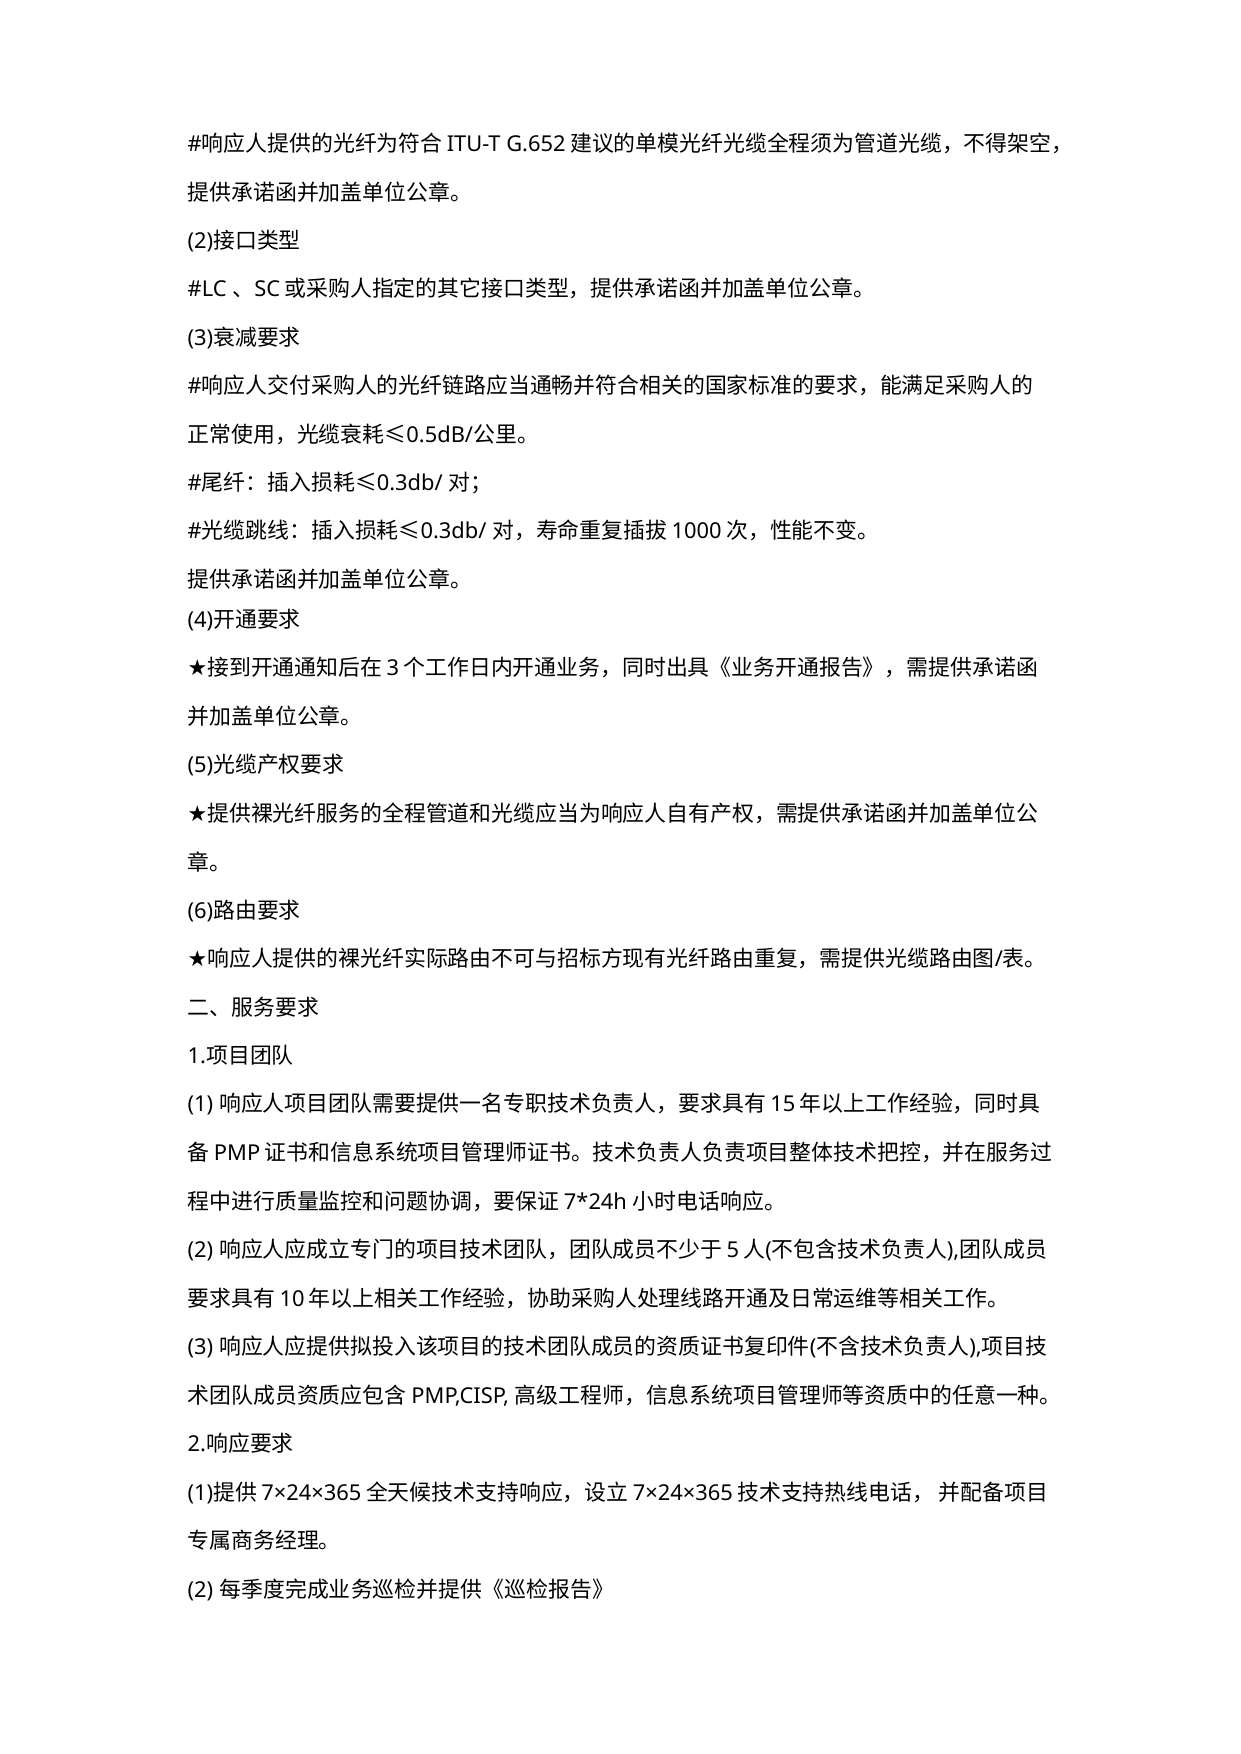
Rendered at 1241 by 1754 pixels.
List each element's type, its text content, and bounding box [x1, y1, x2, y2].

list 服务要求 [187, 989, 1053, 1022]
text (2)接口类型 [187, 223, 1053, 255]
text (6)路由要求 [187, 893, 1053, 925]
text (2) 每季度完成业务巡检并提供《巡检报告》 [187, 1571, 1053, 1604]
subtitle 提供承诺函并加盖单位公章。 [187, 561, 1053, 594]
text 1.项目团队 [187, 1038, 1053, 1070]
text #尾纤：插入损耗≤0.3db/ 对； [187, 465, 1053, 497]
text #响应人交付采购人的光纤链路应当通畅并符合相关的国家标准的要求，能满足采购人的正常使用，光缆衰耗≤0.5dB/公里。 [187, 368, 1053, 449]
text #LC 、SC或采购人指定的其它接口类型，提供承诺函并加盖单位公章。 [187, 271, 1053, 303]
text ★响应人提供的裸光纤实际路由不可与招标方现有光纤路由重复，需提供光缆路由图/表。 [187, 941, 1053, 973]
text (1)提供7×24×365全天候技术支持响应，设立7×24×365技术支持热线电话， 并配备项目专属商务经理。 [187, 1474, 1053, 1556]
text 2.响应要求 [187, 1426, 1053, 1458]
text ★接到开通通知后在3个工作日内开通业务，同时出具《业务开通报告》，需提供承诺函并加盖单位公章。 [187, 650, 1053, 731]
text #光缆跳线：插入损耗≤0.3db/ 对，寿命重复插拔1000次，性能不变。 [187, 513, 1053, 546]
text #响应人提供的光纤为符合ITU-T G.652建议的单模光纤光缆全程须为管道光缆，不得架空，提供承诺函并加盖单位公章。 [187, 126, 1053, 207]
text ★提供裸光纤服务的全程管道和光缆应当为响应人自有产权，需提供承诺函并加盖单位公章。 [187, 796, 1053, 877]
text (1) 响应人项目团队需要提供一名专职技术负责人，要求具有15年以上工作经验，同时具备PMP证书和信息系统项目管理师证书。技术负责人负责项目整体技术把控，并在服务过程中进行质量监控和问题协调，要保证7*24h 小时电话响应。 [187, 1086, 1053, 1216]
text (2) 响应人应成立专门的项目技术团队，团队成员不少于5人(不包含技术负责人),团队成员要求具有10年以上相关工作经验，协助采购人处理线路开通及日常运维等相关工作。 [187, 1232, 1053, 1313]
text (3)衰减要求 [187, 319, 1053, 352]
text (4)开通要求 [187, 602, 1053, 634]
text (5)光缆产权要求 [187, 747, 1053, 780]
text (3) 响应人应提供拟投入该项目的技术团队成员的资质证书复印件(不含技术负责人),项目技术团队成员资质应包含 PMP,CISP, 高级工程师，信息系统项目管理师等资质中的任意一种。 [187, 1329, 1053, 1410]
